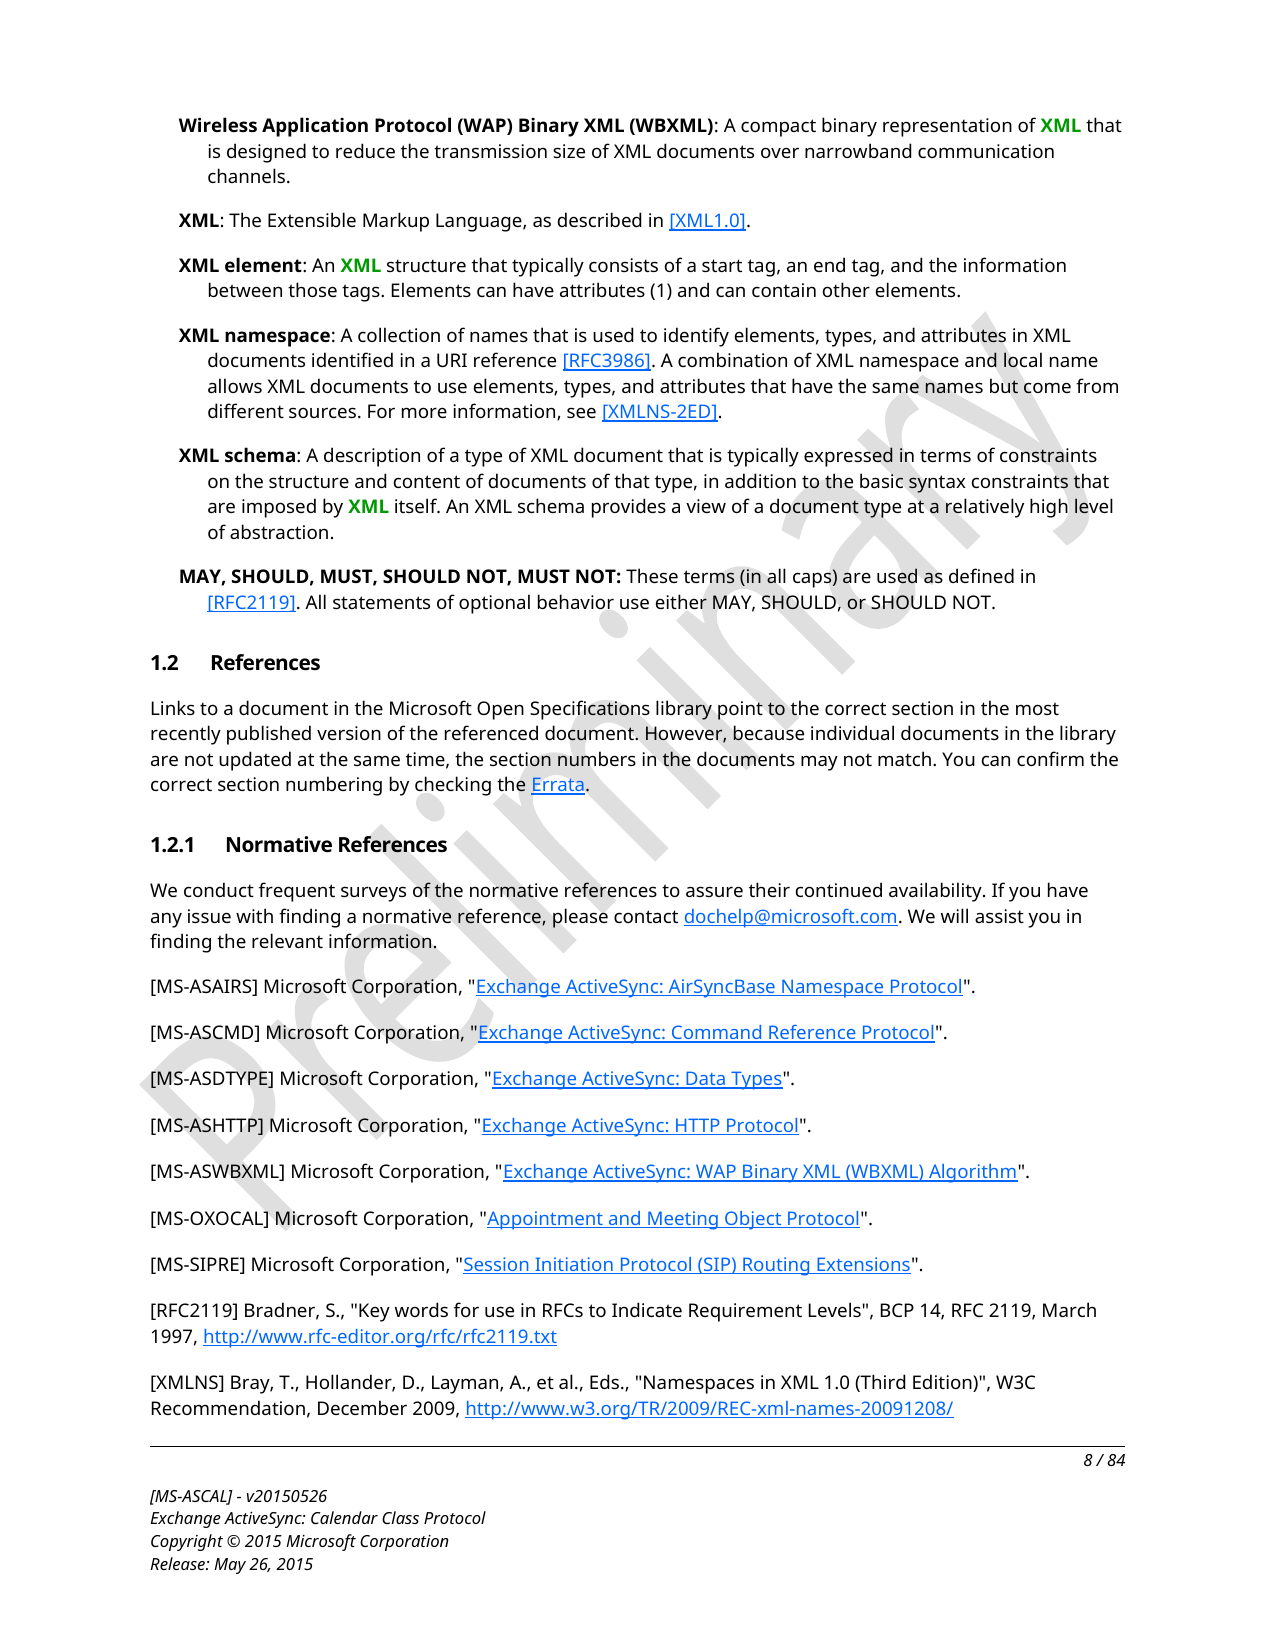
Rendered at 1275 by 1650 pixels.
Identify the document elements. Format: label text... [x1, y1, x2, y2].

text Links to a document in the Microsoft Open Specifications library point to the correct section in the most recently published version of the referenced document. However, because individual documents in the library are not updated at the same time, the section numbers in the documents may not match. You can confirm the correct section numbering by checking the Errata. [150, 695, 1125, 797]
text [MS-ASAIRS] Microsoft Corporation, "Exchange ActiveSync: AirSyncBase Namespace Protocol". [150, 973, 1125, 998]
text [MS-OXOCAL] Microsoft Corporation, "Appointment and Meeting Object Protocol". [150, 1205, 1125, 1230]
text XML element: An XML structure that typically consists of a start tag, an end tag, and the information between those tags. Elements can have attributes (1) and can contain other elements. [178, 252, 1125, 303]
text [RFC2119] Bradner, S., "Key words for use in RFCs to Indicate Requirement Levels", BCP 14, RFC 2119, March 1997, http://www.rfc-editor.org/rfc/rfc2119.txt [150, 1297, 1125, 1348]
text MAY, SHOULD, MUST, SHOULD NOT, MUST NOT: These terms (in all caps) are used as defined in [RFC2119]. All statements of optional behavior use either MAY, SHOULD, or SHOULD NOT. [178, 563, 1125, 614]
text XML namespace: A collection of names that is used to identify elements, types, and attributes in XML documents identified in a URI reference [RFC3986]. A combination of XML namespace and local name allows XML documents to use elements, types, and attributes that have the same names but come from different sources. For more information, see [XMLNS-2ED]. [178, 322, 1125, 424]
subtitle References [150, 648, 1125, 676]
text [XMLNS] Bray, T., Hollander, D., Layman, A., et al., Eds., "Namespaces in XML 1.0 (Third Edition)", W3C Recommendation, December 2009, http://www.w3.org/TR/2009/REC-xml-names-20091208/ [150, 1369, 1125, 1420]
text Wireless Application Protocol (WAP) Binary XML (WBXML): A compact binary representation of XML that is designed to reduce the transmission size of XML documents over narrowband communication channels. [178, 112, 1125, 189]
text XML schema: A description of a type of XML document that is typically expressed in terms of constraints on the structure and content of documents of that type, in addition to the basic syntax constraints that are imposed by XML itself. An XML schema provides a view of a document type at a relatively high level of abstraction. [178, 443, 1125, 545]
subtitle Normative References [150, 831, 1125, 859]
text [MS-ASWBXML] Microsoft Corporation, "Exchange ActiveSync: WAP Binary XML (WBXML) Algorithm". [150, 1158, 1125, 1184]
text [MS-ASHTTP] Microsoft Corporation, "Exchange ActiveSync: HTTP Protocol". [150, 1112, 1125, 1138]
text We conduct frequent surveys of the normative references to assure their continued availability. If you have any issue with finding a normative reference, please contact dochelp@microsoft.com. We will assist you in finding the relevant information. [150, 878, 1125, 954]
text [MS-ASCMD] Microsoft Corporation, "Exchange ActiveSync: Command Reference Protocol". [150, 1019, 1125, 1045]
text [MS-ASDTYPE] Microsoft Corporation, "Exchange ActiveSync: Data Types". [150, 1066, 1125, 1091]
text [MS-SIPRE] Microsoft Corporation, "Session Initiation Protocol (SIP) Routing Extensions". [150, 1251, 1125, 1277]
text XML: The Extensible Markup Language, as described in [XML1.0]. [178, 208, 1125, 233]
